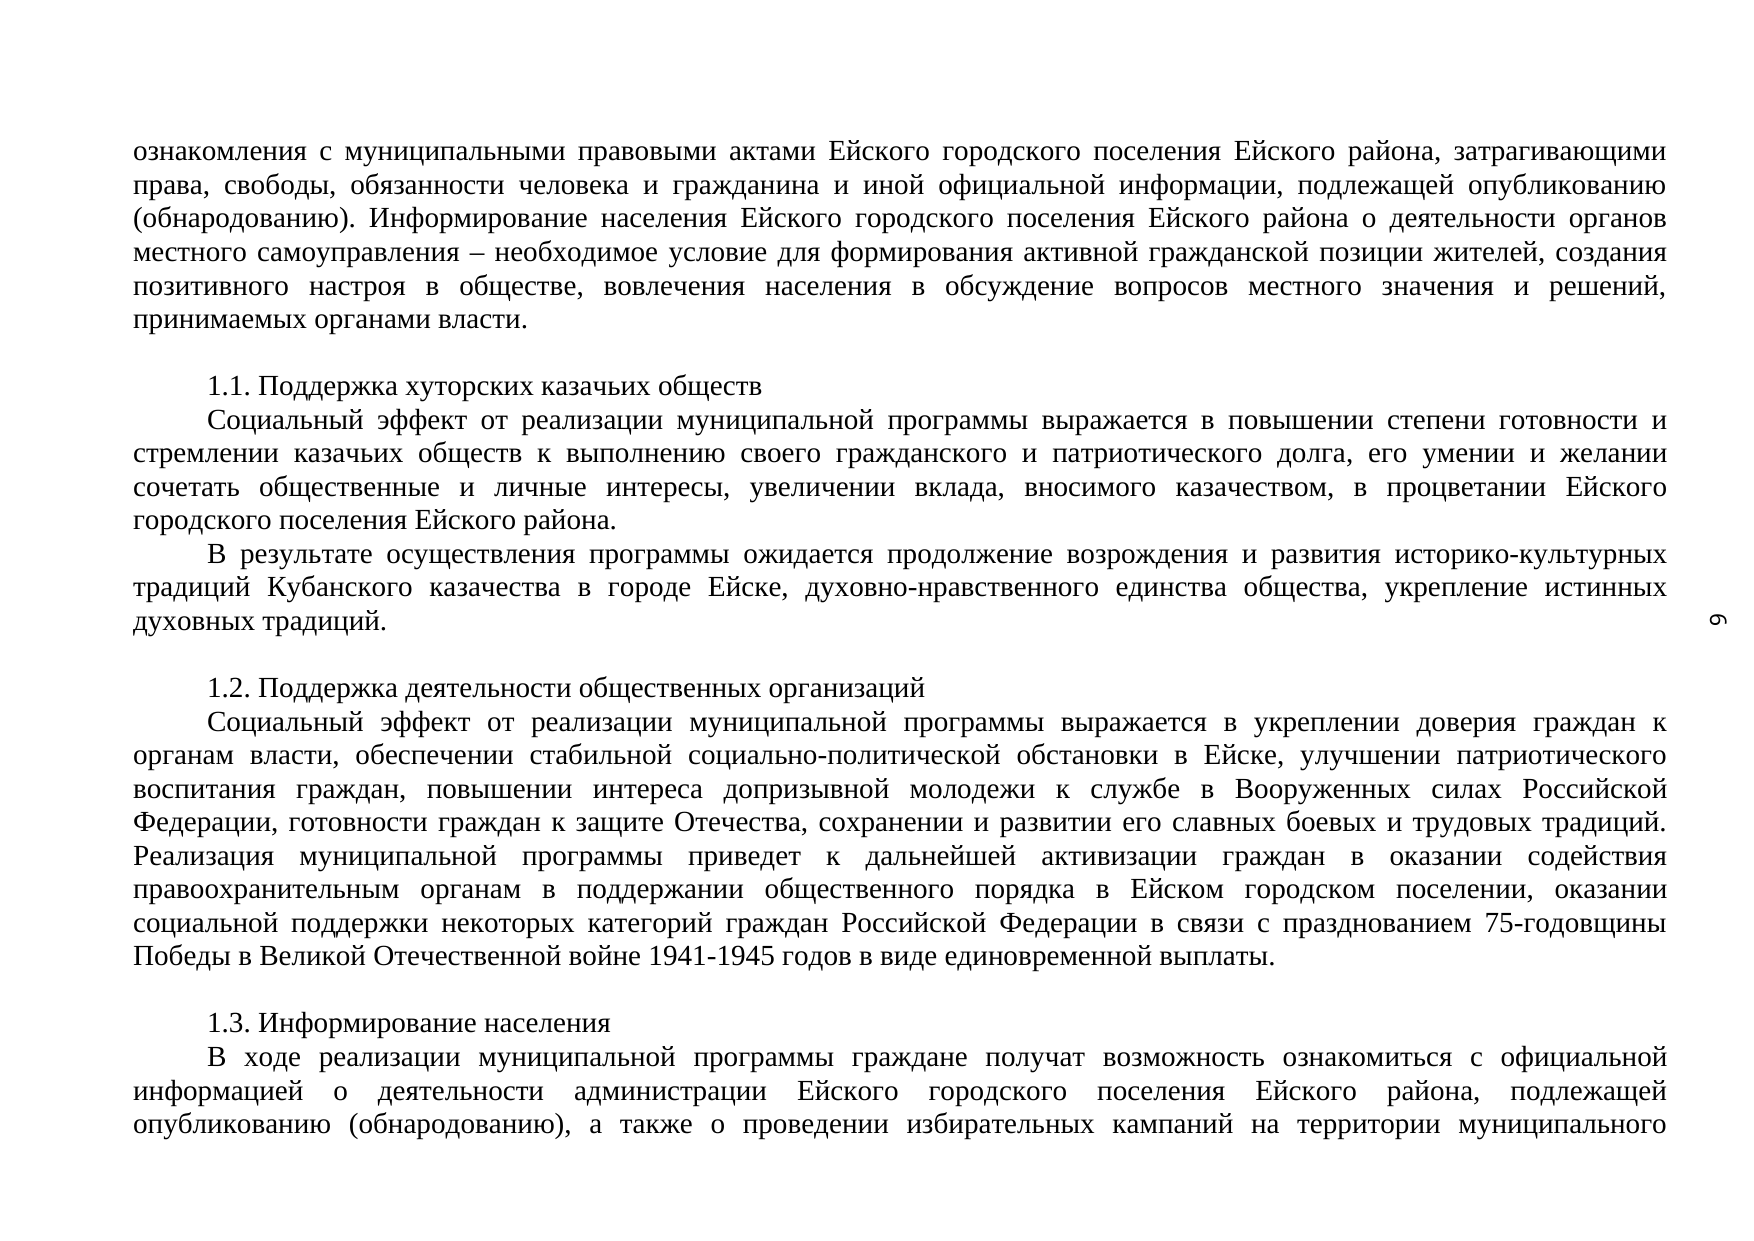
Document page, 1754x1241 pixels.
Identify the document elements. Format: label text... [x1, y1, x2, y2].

text Социальный эффект от реализации муниципальной программы выражается в повышении степени готовности и стремлении казачьих обществ к выполнению своего гражданского и патриотического долга, его умении и желании сочетать общественные и личные интересы, увеличении вклада, вносимого казачеством, в процветании Ейского городского поселения Ейского района. [133, 402, 1668, 536]
text 1.3. Информирование населения [133, 1006, 1668, 1039]
text 1.2. Поддержка деятельности общественных организаций [133, 670, 1668, 704]
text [133, 133, 1668, 335]
text Социальный эффект от реализации муниципальной программы выражается в укреплении доверия граждан к органам власти, обеспечении стабильной социально-политической обстановки в Ейске, улучшении патриотического воспитания граждан, повышении интереса допризывной молодежи к службе в Вооруженных силах Российской Федерации, готовности граждан к защите Отечества, сохранении и развитии его славных боевых и трудовых традиций. Реализация муниципальной программы приведет к дальнейшей активизации граждан в оказании содействия правоохранительным органам в поддержании общественного порядка в Ейском городском поселении, оказании социальной поддержки некоторых категорий граждан Российской Федерации в связи с празднованием 75-годовщины Победы в Великой Отечественной войне 1941-1945 годов в виде единовременной выплаты. [133, 704, 1668, 972]
text 1.1. Поддержка хуторских казачьих обществ [133, 368, 1668, 402]
text В результате осуществления программы ожидается продолжение возрождения и развития историко-культурных традиций Кубанского казачества в городе Ейске, духовно-нравственного единства общества, укрепление истинных духовных традиций. [133, 536, 1668, 637]
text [133, 1039, 1668, 1140]
